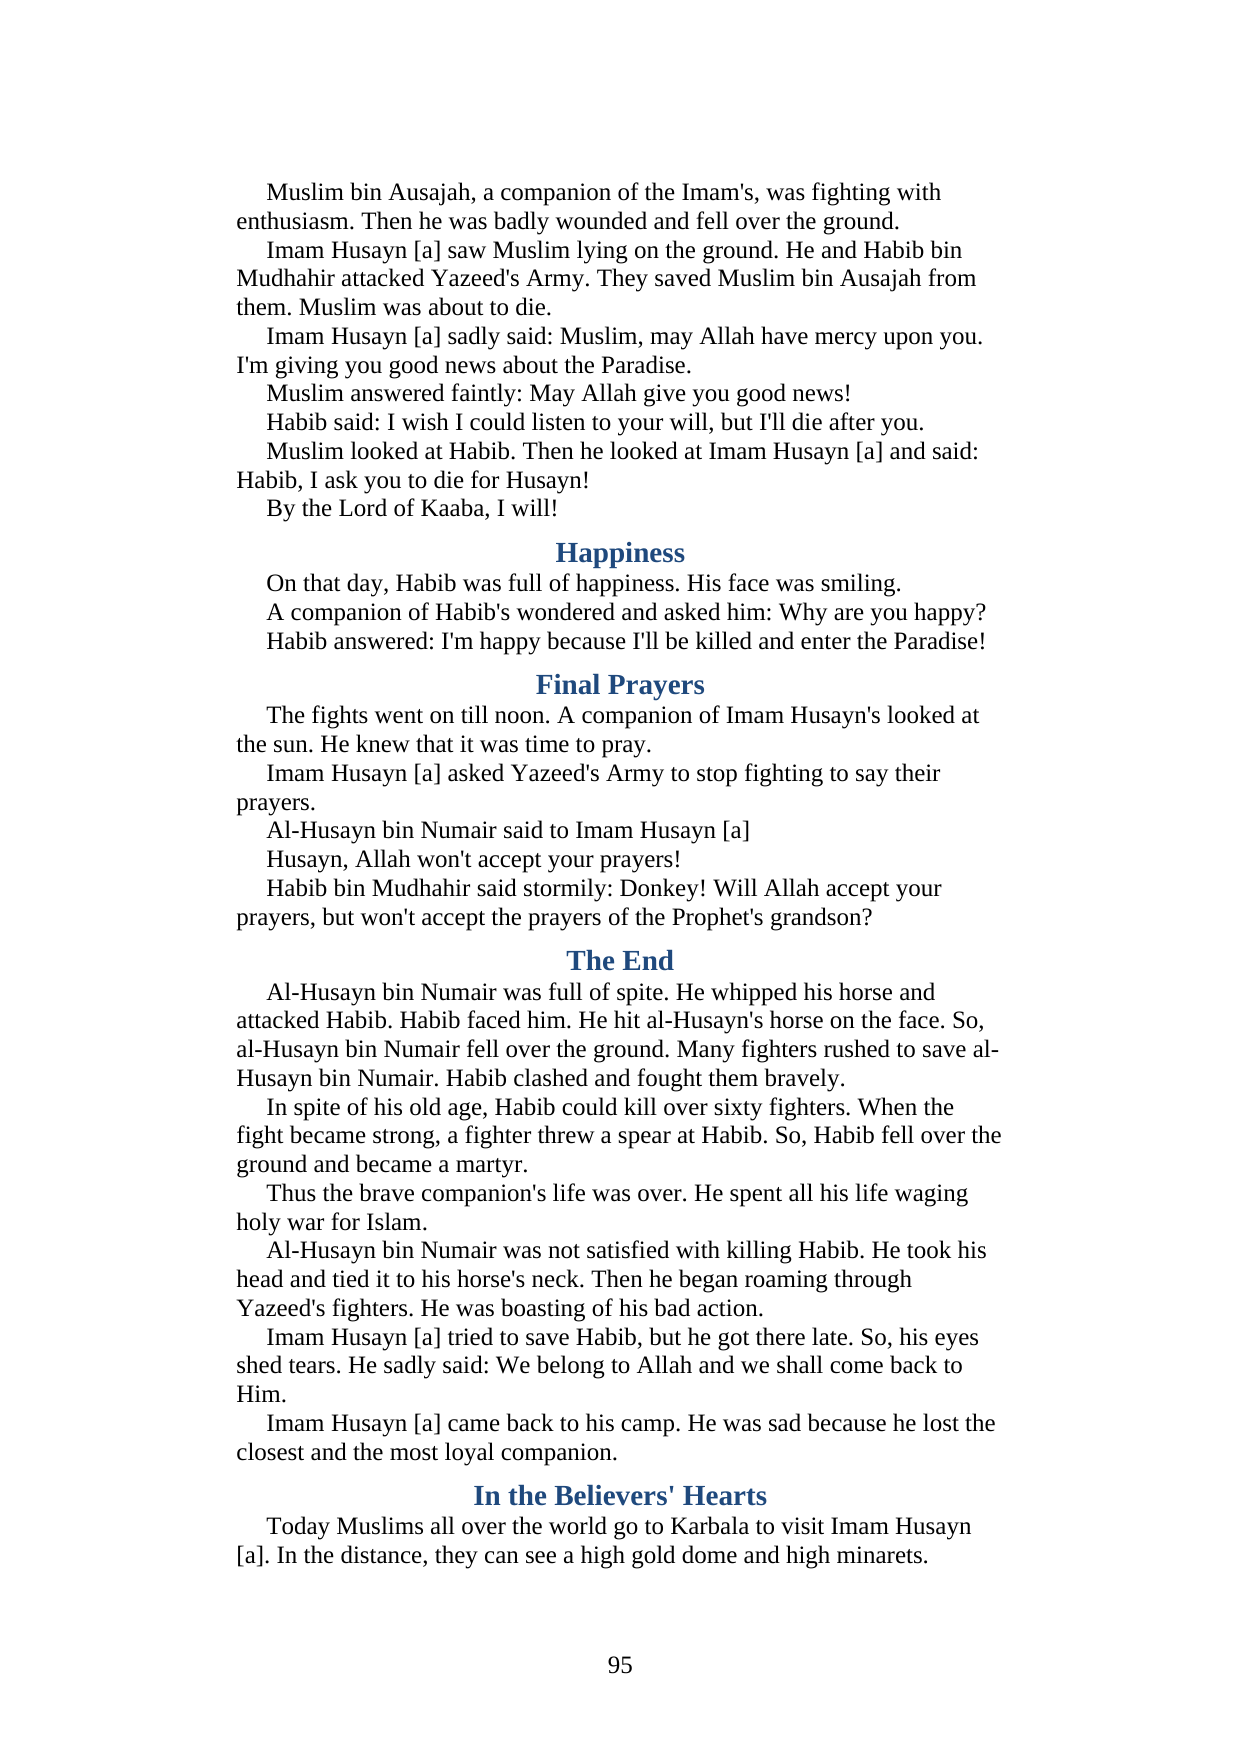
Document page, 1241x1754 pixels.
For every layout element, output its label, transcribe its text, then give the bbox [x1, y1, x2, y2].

text Thus the brave companion's life was over. He spent all his life waging holy war for Islam. [236, 1178, 1004, 1235]
text The fights went on till noon. A companion of Imam Husayn's looked at the sun. He knew that it was time to pray. [236, 701, 1004, 758]
text Habib bin Mudhahir said stormily: Donkey! Will Allah accept your prayers, but won't accept the prayers of the Prophet's grandson? [236, 873, 1004, 931]
text Imam Husayn [a] came back to his camp. He was sad because he lost the closest and the most loyal companion. [236, 1408, 1004, 1465]
text Habib answered: I'm happy because I'll be killed and enter the Paradise! [236, 626, 1004, 654]
text A companion of Habib's wondered and asked him: Why are you happy? [236, 597, 1004, 626]
subtitle The End [236, 943, 1004, 977]
text Imam Husayn [a] saw Muslim lying on the ground. He and Habib bin Mudhahir attacked Yazeed's Army. They saved Muslim bin Ausajah from them. Muslim was about to die. [236, 235, 1004, 321]
subtitle Final Prayers [236, 667, 1004, 701]
text Habib said: I wish I could listen to your will, but I'll die after you. [236, 407, 1004, 436]
text Muslim answered faintly: May Allah give you good news! [236, 378, 1004, 407]
text Al-Husayn bin Numair was not satisfied with killing Habib. He took his head and tied it to his horse's neck. Then he began roaming through Yazeed's fighters. He was boasting of his bad action. [236, 1235, 1004, 1322]
text On that day, Habib was full of happiness. His face was smiling. [236, 568, 1004, 597]
text Muslim bin Ausajah, a companion of the Imam's, was fighting with enthusiasm. Then he was badly wounded and fell over the ground. [236, 177, 1004, 235]
text Imam Husayn [a] sadly said: Muslim, may Allah have mercy upon you. I'm giving you good news about the Paradise. [236, 321, 1004, 378]
text Today Muslims all over the world go to Karbala to visit Imam Husayn [a]. In the distance, they can see a high gold dome and high minarets. [236, 1511, 1004, 1569]
text Husayn, Allah won't accept your prayers! [236, 844, 1004, 873]
subtitle In the Believers' Hearts [236, 1478, 1004, 1511]
text Al-Husayn bin Numair said to Imam Husayn [a] [236, 816, 1004, 844]
text Muslim looked at Habib. Then he looked at Imam Husayn [a] and said: Habib, I ask you to die for Husayn! [236, 436, 1004, 493]
text Imam Husayn [a] asked Yazeed's Army to stop fighting to say their prayers. [236, 758, 1004, 816]
text In spite of his old age, Habib could kill over sixty fighters. When the fight became strong, a fighter threw a spear at Habib. So, Habib fell over the ground and became a martyr. [236, 1092, 1004, 1178]
text Al-Husayn bin Numair was full of spite. He whipped his horse and attacked Habib. Habib faced him. He hit al-Husayn's horse on the face. So, al-Husayn bin Numair fell over the ground. Many fighters rushed to save al-Husayn bin Numair. Habib clashed and fought them bravely. [236, 977, 1004, 1092]
text By the Lord of Kaaba, I will! [236, 493, 1004, 522]
subtitle Happiness [236, 535, 1004, 568]
text Imam Husayn [a] tried to save Habib, but he got there late. So, his eyes shed tears. He sadly said: We belong to Allah and we shall come back to Him. [236, 1322, 1004, 1408]
